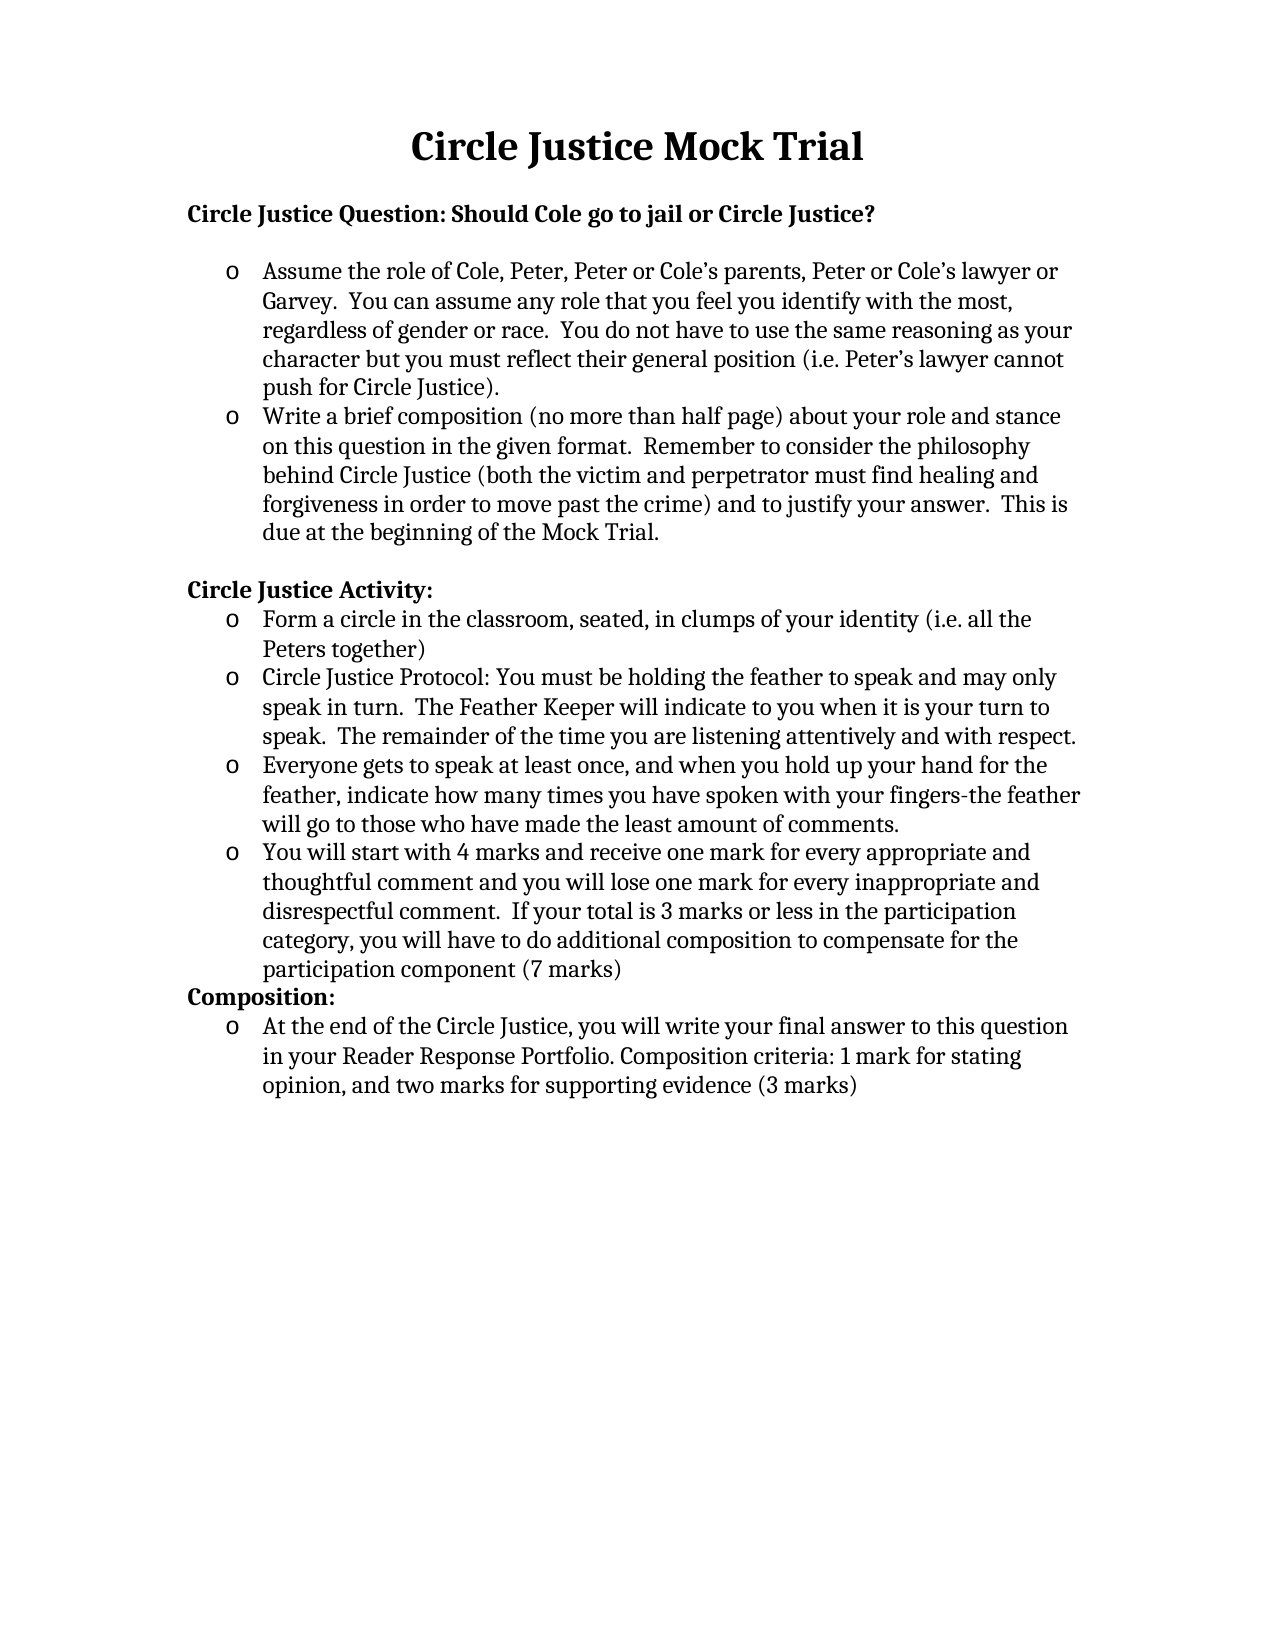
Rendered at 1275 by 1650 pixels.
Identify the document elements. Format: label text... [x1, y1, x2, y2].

list Write a brief composition (no more than half page) about your role and stance on this question in the given format. Remember to consider the philosophy behind Circle Justice (both the victim and perpetrator must find healing and forgiveness in order to move past the crime) and to justify your answer. This is due at the beginning of the Mock Trial. [225, 402, 1087, 547]
text Circle Justice Activity: [187, 576, 1087, 604]
list Form a circle in the classroom, seated, in clumps of your identity (i.e. all the Peters together) [225, 604, 1087, 663]
list Circle Justice Protocol: You must be holding the feather to speak and may only speak in turn. The Feather Keeper will indicate to you when it is your turn to speak. The remainder of the time you are listening attentively and with respect. [225, 663, 1087, 751]
list You will start with 4 marks and receive one mark for every appropriate and thoughtful comment and you will lose one mark for every inappropriate and disrespectful comment. If your total is 3 marks or less in the participation category, you will have to do additional composition to compensate for the participation component (7 marks) [225, 838, 1087, 983]
list Everyone gets to speak at least once, and when you hold up your hand for the feather, indicate how many times you have spoken with your fingers-the feather will go to those who have made the least amount of comments. [225, 751, 1087, 838]
text Circle Justice Mock Trial [187, 123, 1087, 171]
list At the end of the Circle Justice, you will write your final answer to this question in your Reader Response Portfolio. Composition criteria: 1 mark for stating opinion, and two marks for supporting evidence (3 marks) [225, 1012, 1087, 1099]
list Assume the role of Cole, Peter, Peter or Cole’s parents, Peter or Cole’s lawyer or Garvey. You can assume any role that you feel you identify with the most, regardless of gender or race. You do not have to use the same reasoning as your character but you must reflect their general position (i.e. Peter’s lawyer cannot push for Circle Justice). [225, 257, 1087, 402]
text Composition: [187, 983, 1087, 1012]
text Circle Justice Question: Should Cole go to jail or Circle Justice? [187, 199, 1087, 228]
